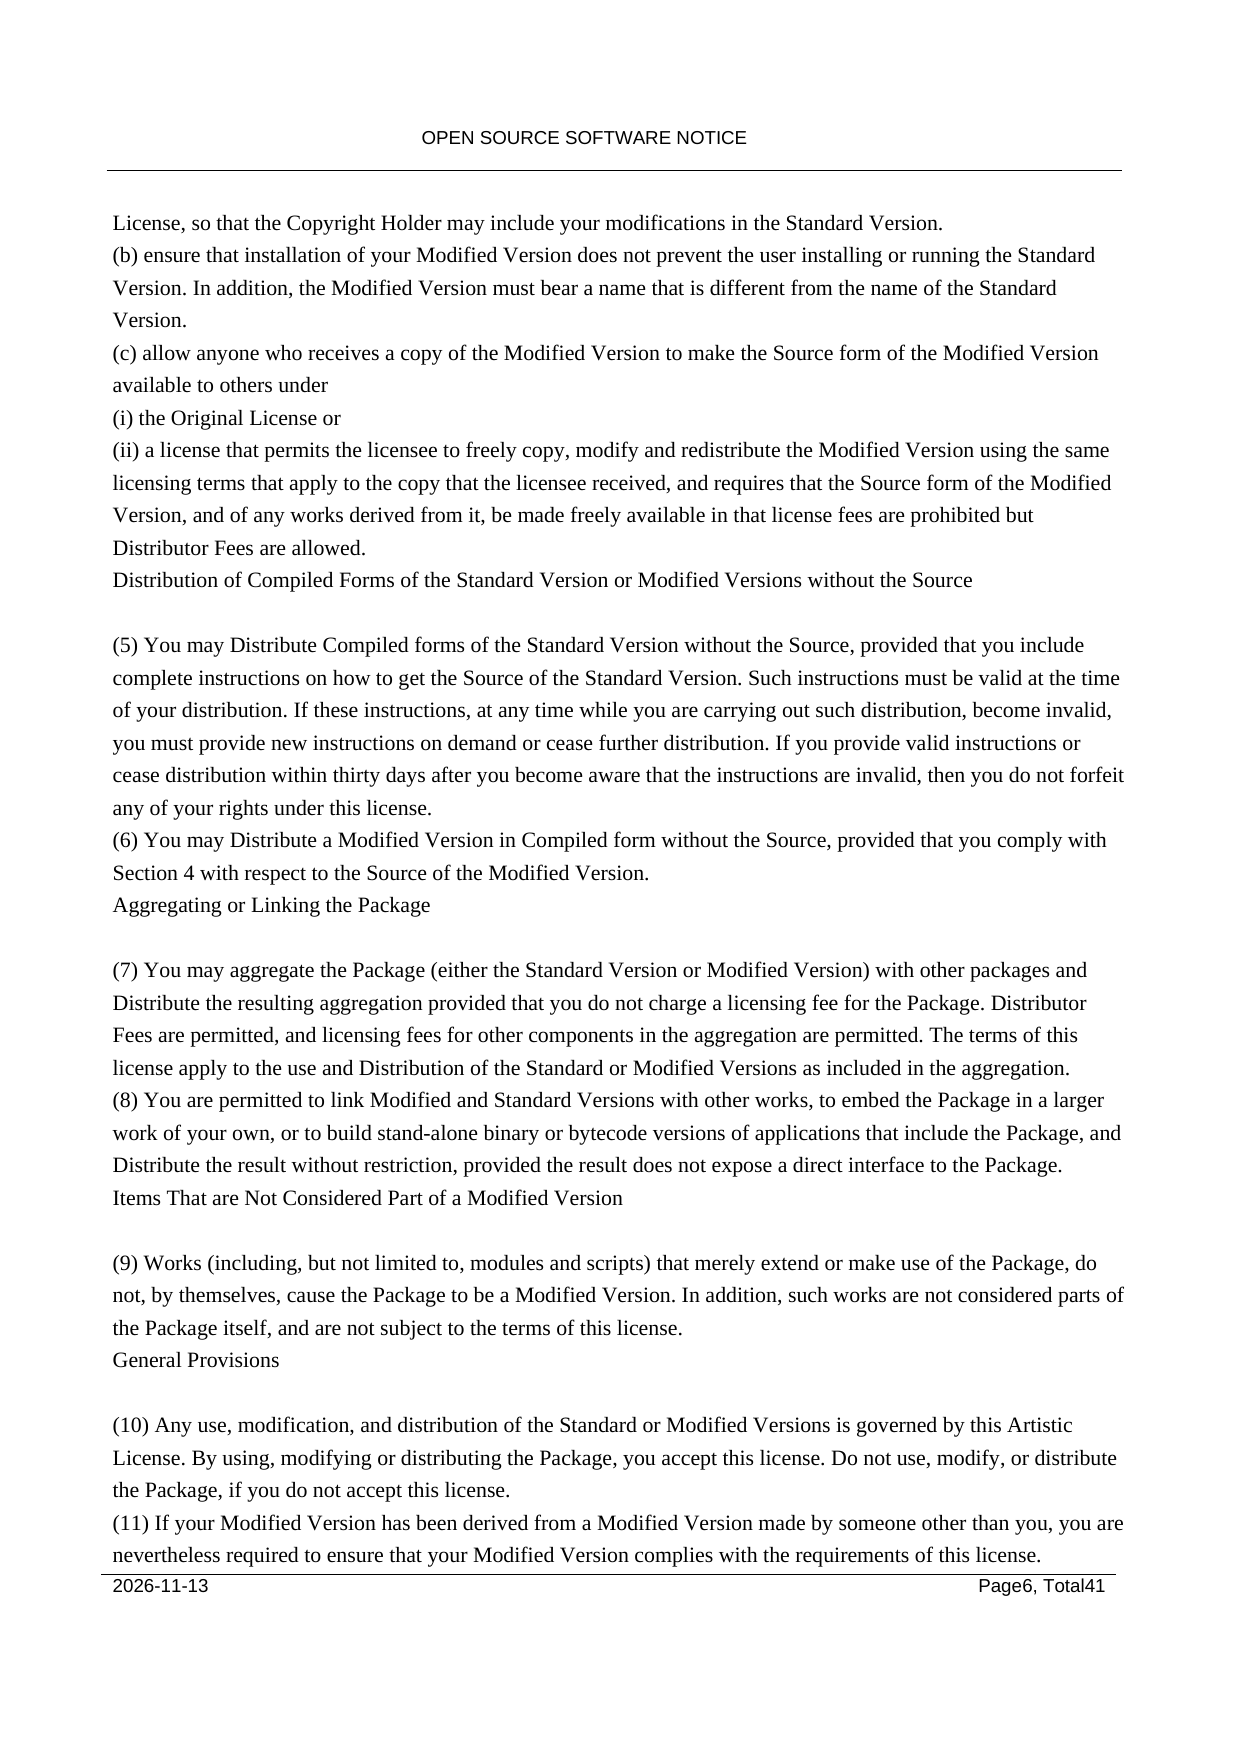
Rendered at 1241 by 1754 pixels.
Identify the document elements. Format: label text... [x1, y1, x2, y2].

text Aggregating or Linking the Package [112, 889, 1128, 921]
text (8) You are permitted to link Modified and Standard Versions with other works, to embed the Package in a larger work of your own, or to build stand-alone binary or bytecode versions of applications that include the Package, and Distribute the result without restriction, provided the result does not expose a direct interface to the Package. [112, 1084, 1128, 1181]
text Distribution of Compiled Forms of the Standard Version or Modified Versions without the Source [112, 564, 1128, 596]
text (i) the Original License or [112, 401, 1128, 434]
text (5) You may Distribute Compiled forms of the Standard Version without the Source, provided that you include complete instructions on how to get the Source of the Standard Version. Such instructions must be valid at the time of your distribution. If these instructions, at any time while you are carrying out such distribution, become invalid, you must provide new instructions on demand or cease further distribution. If you provide valid instructions or cease distribution within thirty days after you become aware that the instructions are invalid, then you do not forfeit any of your rights under this license. [112, 629, 1128, 824]
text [112, 206, 1128, 239]
text (ii) a license that permits the licensee to freely copy, modify and redistribute the Modified Version using the same licensing terms that apply to the copy that the licensee received, and requires that the Source form of the Modified Version, and of any works derived from it, be made freely available in that license fees are prohibited but Distributor Fees are allowed. [112, 434, 1128, 564]
text (6) You may Distribute a Modified Version in Compiled form without the Source, provided that you comply with Section 4 with respect to the Source of the Modified Version. [112, 824, 1128, 889]
text General Provisions [112, 1344, 1128, 1376]
text (9) Works (including, but not limited to, modules and scripts) that merely extend or make use of the Package, do not, by themselves, cause the Package to be a Modified Version. In addition, such works are not considered parts of the Package itself, and are not subject to the terms of this license. [112, 1246, 1128, 1344]
text (c) allow anyone who receives a copy of the Modified Version to make the Source form of the Modified Version available to others under [112, 336, 1128, 401]
text (11) If your Modified Version has been derived from a Modified Version made by someone other than you, you are nevertheless required to ensure that your Modified Version complies with the requirements of this license. [112, 1506, 1128, 1571]
text (10) Any use, modification, and distribution of the Standard or Modified Versions is governed by this Artistic License. By using, modifying or distributing the Package, you accept this license. Do not use, modify, or distribute the Package, if you do not accept this license. [112, 1409, 1128, 1506]
text Items That are Not Considered Part of a Modified Version [112, 1181, 1128, 1214]
text (7) You may aggregate the Package (either the Standard Version or Modified Version) with other packages and Distribute the resulting aggregation provided that you do not charge a licensing fee for the Package. Distributor Fees are permitted, and licensing fees for other components in the aggregation are permitted. The terms of this license apply to the use and Distribution of the Standard or Modified Versions as included in the aggregation. [112, 954, 1128, 1084]
text (b) ensure that installation of your Modified Version does not prevent the user installing or running the Standard Version. In addition, the Modified Version must bear a name that is different from the name of the Standard Version. [112, 239, 1128, 336]
